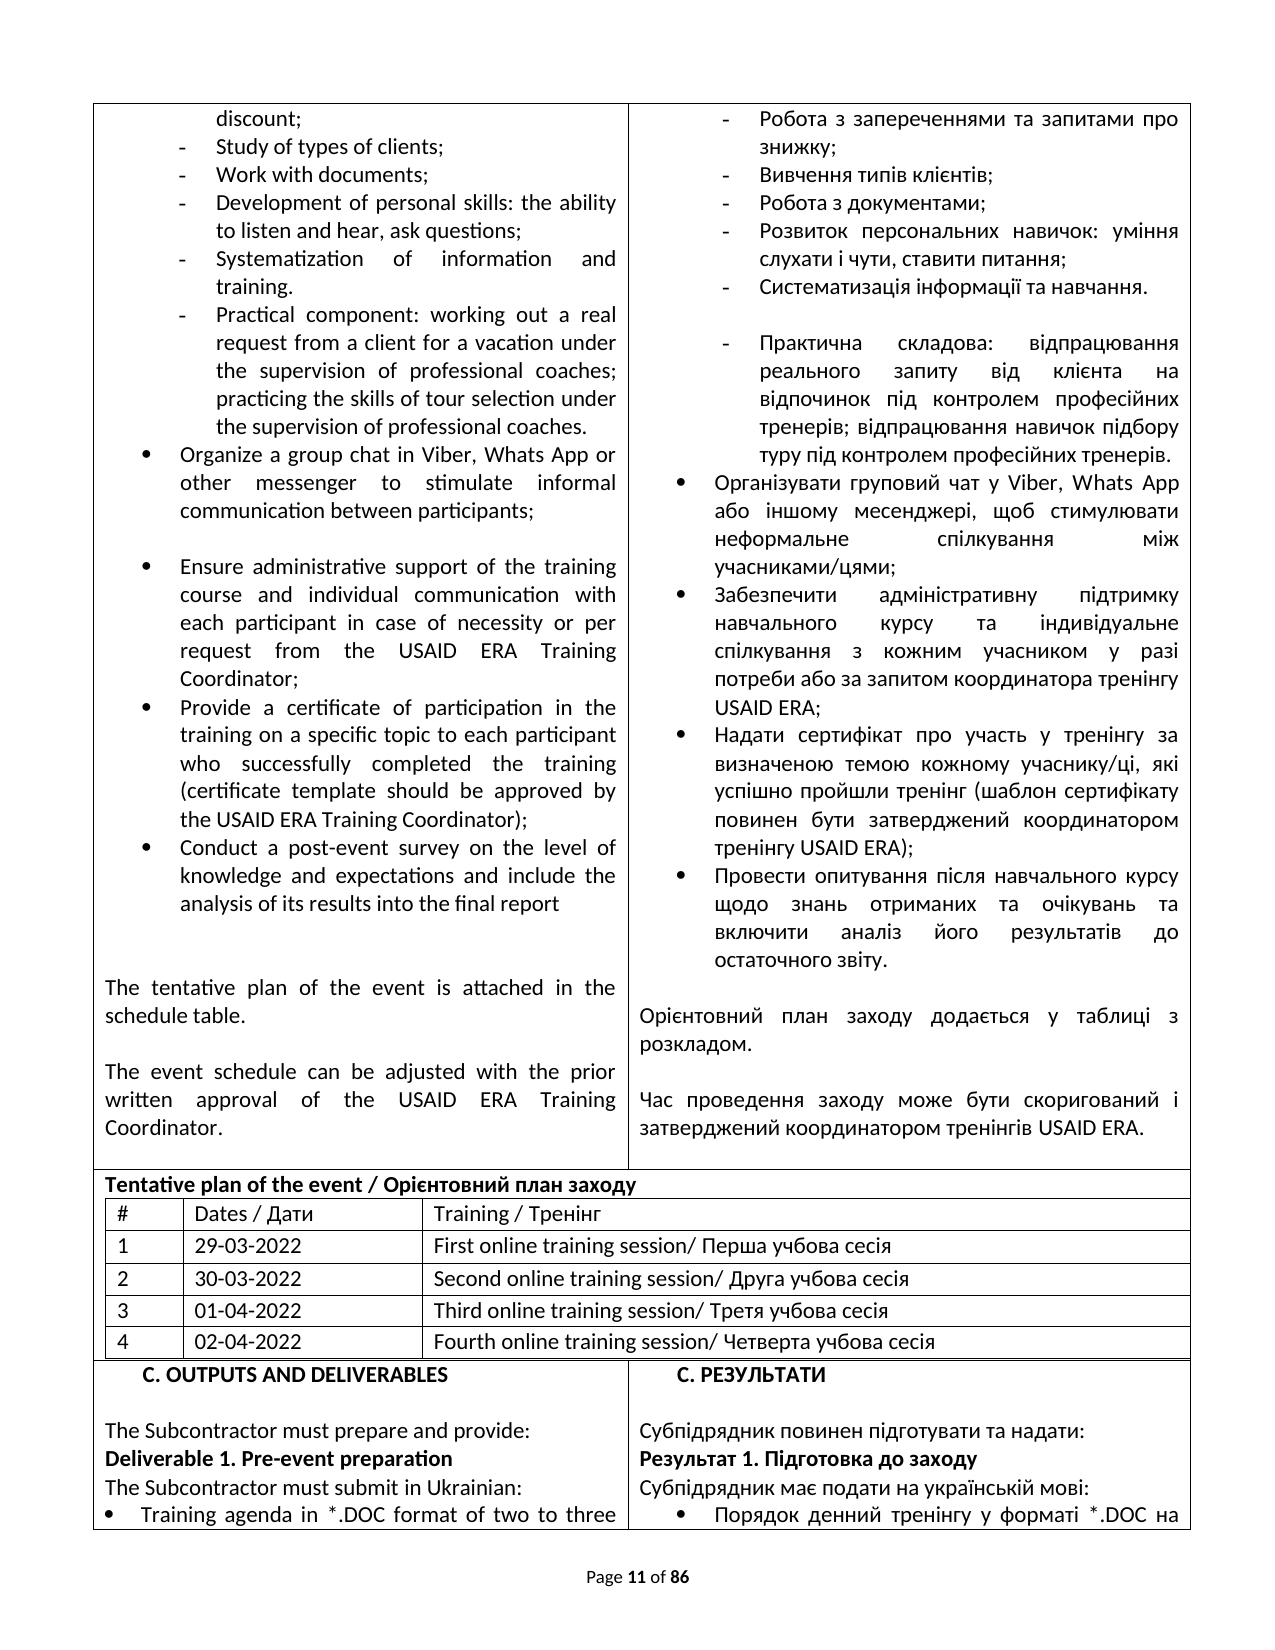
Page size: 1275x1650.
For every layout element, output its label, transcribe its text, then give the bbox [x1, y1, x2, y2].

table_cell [629, 104, 1190, 1169]
table_cell Tentative plan of the event / Орієнтовний план заходу [94, 1170, 1190, 1359]
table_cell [94, 104, 628, 1169]
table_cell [94, 1361, 628, 1529]
